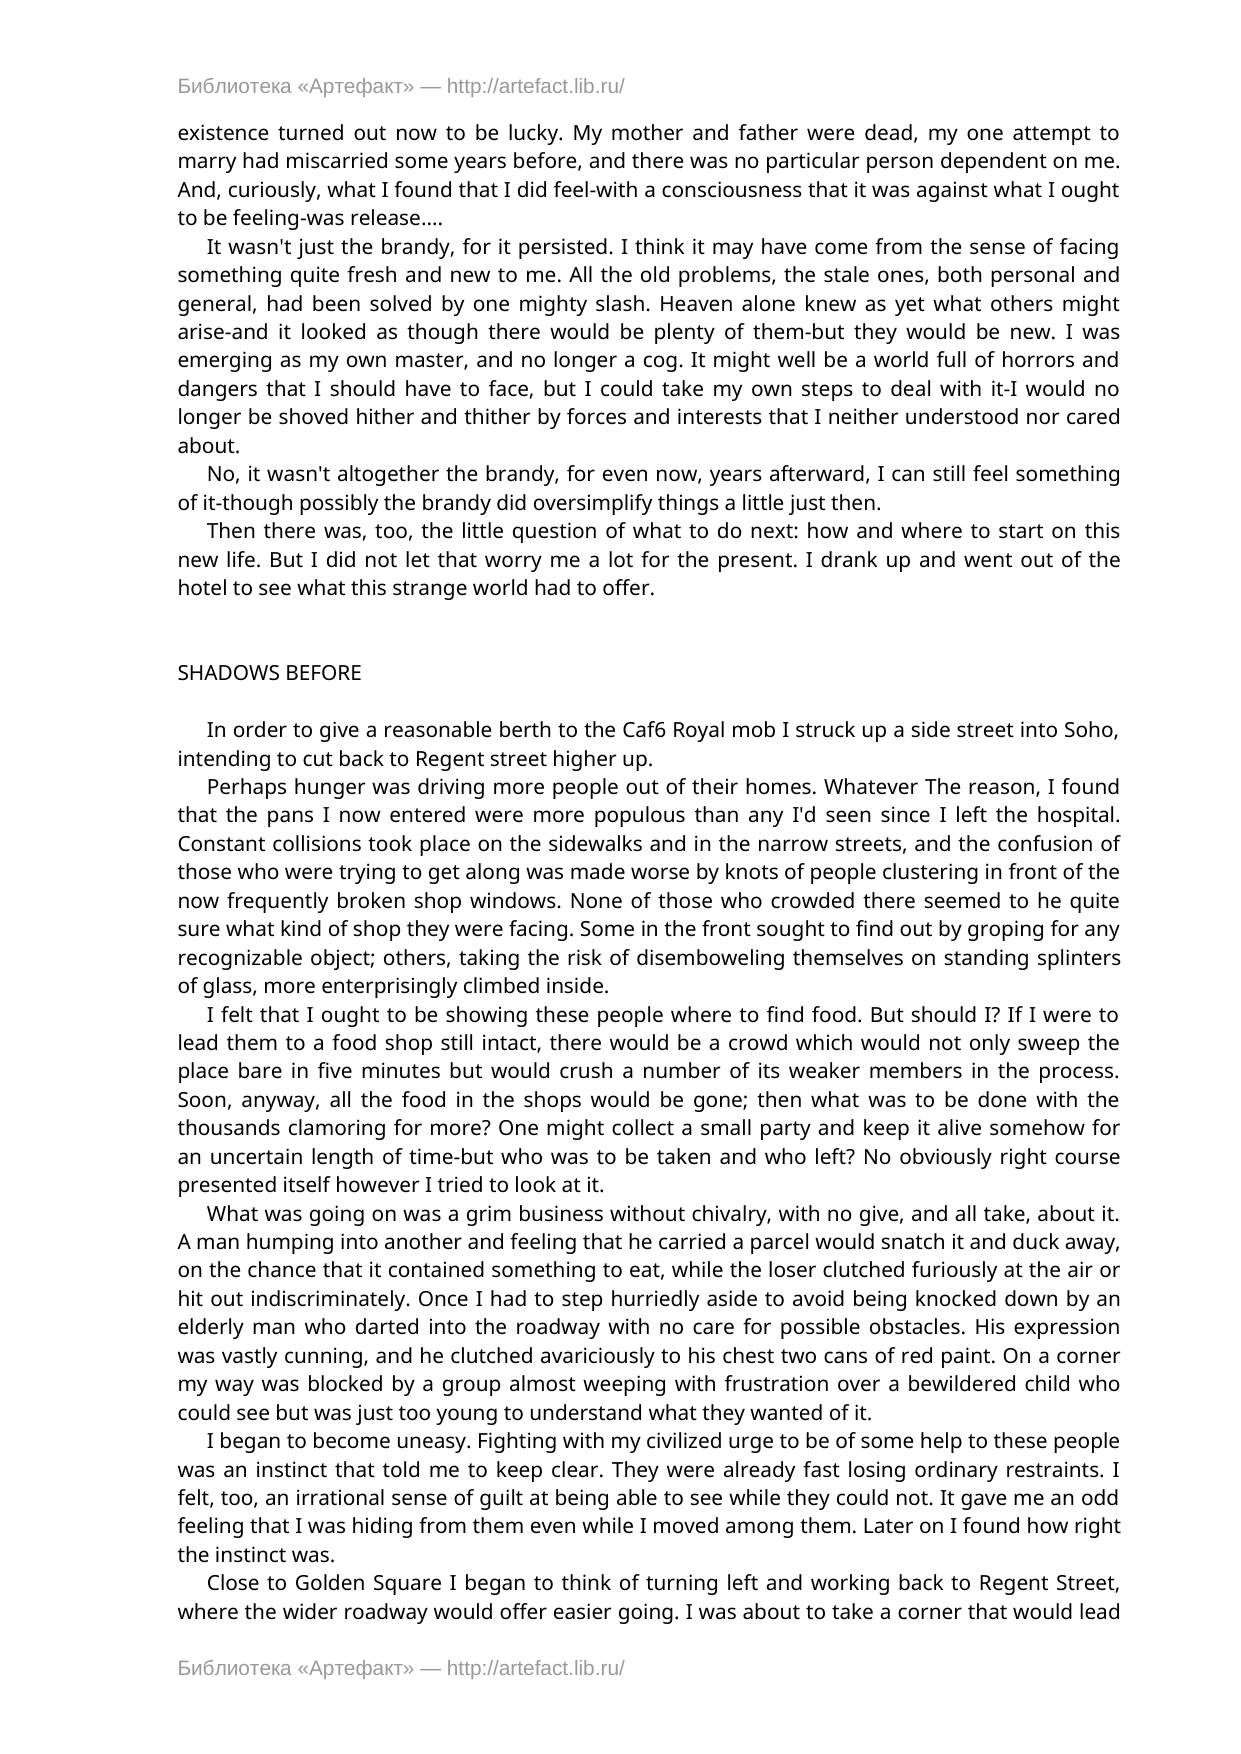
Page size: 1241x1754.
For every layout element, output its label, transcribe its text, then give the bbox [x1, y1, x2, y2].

text What was going on was a grim business without chivalry, with no give, and all take, about it. A man humping into another and feeling that he carried a parcel would snatch it and duck away, on the chance that it contained something to eat, while the loser clutched furiously at the air or hit out indiscriminately. Once I had to step hurriedly aside to avoid being knocked down by an elderly man who darted into the roadway with no care for possible obstacles. His expression was vastly cunning, and he clutched avariciously to his chest two cans of red paint. On a corner my way was blocked by a group almost weeping with frustration over a bewildered child who could see but was just too young to understand what they wanted of it. [177, 1199, 1122, 1426]
text I began to become uneasy. Fighting with my civilized urge to be of some help to these people was an instinct that told me to keep clear. They were already fast losing ordinary restraints. I felt, too, an irrational sense of guilt at being able to see while they could not. It gave me an odd feeling that I was hiding from them even while I moved among them. Later on I found how right the instinct was. [177, 1426, 1122, 1568]
text I felt that I ought to be showing these people where to find food. But should I? If I were to lead them to a food shop still intact, there would be a crowd which would not only sweep the place bare in five minutes but would crush a number of its weaker members in the process. Soon, anyway, all the food in the shops would be gone; then what was to be done with the thousands clamoring for more? One might collect a small party and keep it alive somehow for an uncertain length of time-but who was to be taken and who left? No obviously right course presented itself however I tried to look at it. [177, 1000, 1122, 1199]
text It wasn't just the brandy, for it persisted. I think it may have come from the sense of facing something quite fresh and new to me. All the old problems, the stale ones, both personal and general, had been solved by one mighty slash. Heaven alone knew as yet what others might arise-and it looked as though there would be plenty of them-but they would be new. I was emerging as my own master, and no longer a cog. It might well be a world full of horrors and dangers that I should have to face, but I could take my own steps to deal with it-I would no longer be shoved hither and thither by forces and interests that I neither understood nor cared about. [177, 232, 1122, 459]
text Then there was, too, the little question of what to do next: how and where to start on this new life. But I did not let that worry me a lot for the present. I drank up and went out of the hotel to see what this strange world had to offer. [177, 516, 1122, 602]
text SHADOWS BEFORE [177, 658, 1122, 687]
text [177, 118, 1122, 232]
text Perhaps hunger was driving more people out of their homes. Whatever The reason, I found that the pans I now entered were more populous than any I'd seen since I left the hospital. Constant collisions took place on the sidewalks and in the narrow streets, and the confusion of those who were trying to get along was made worse by knots of people clustering in front of the now frequently broken shop windows. None of those who crowded there seemed to he quite sure what kind of shop they were facing. Some in the front sought to find out by groping for any recognizable object; others, taking the risk of disemboweling themselves on standing splinters of glass, more enterprisingly climbed inside. [177, 772, 1122, 1000]
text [177, 1568, 1122, 1625]
text No, it wasn't altogether the brandy, for even now, years afterward, I can still feel something of it-though possibly the brandy did oversimplify things a little just then. [177, 459, 1122, 516]
text In order to give a reasonable berth to the Caf6 Royal mob I struck up a side street into Soho, intending to cut back to Regent street higher up. [177, 715, 1122, 772]
